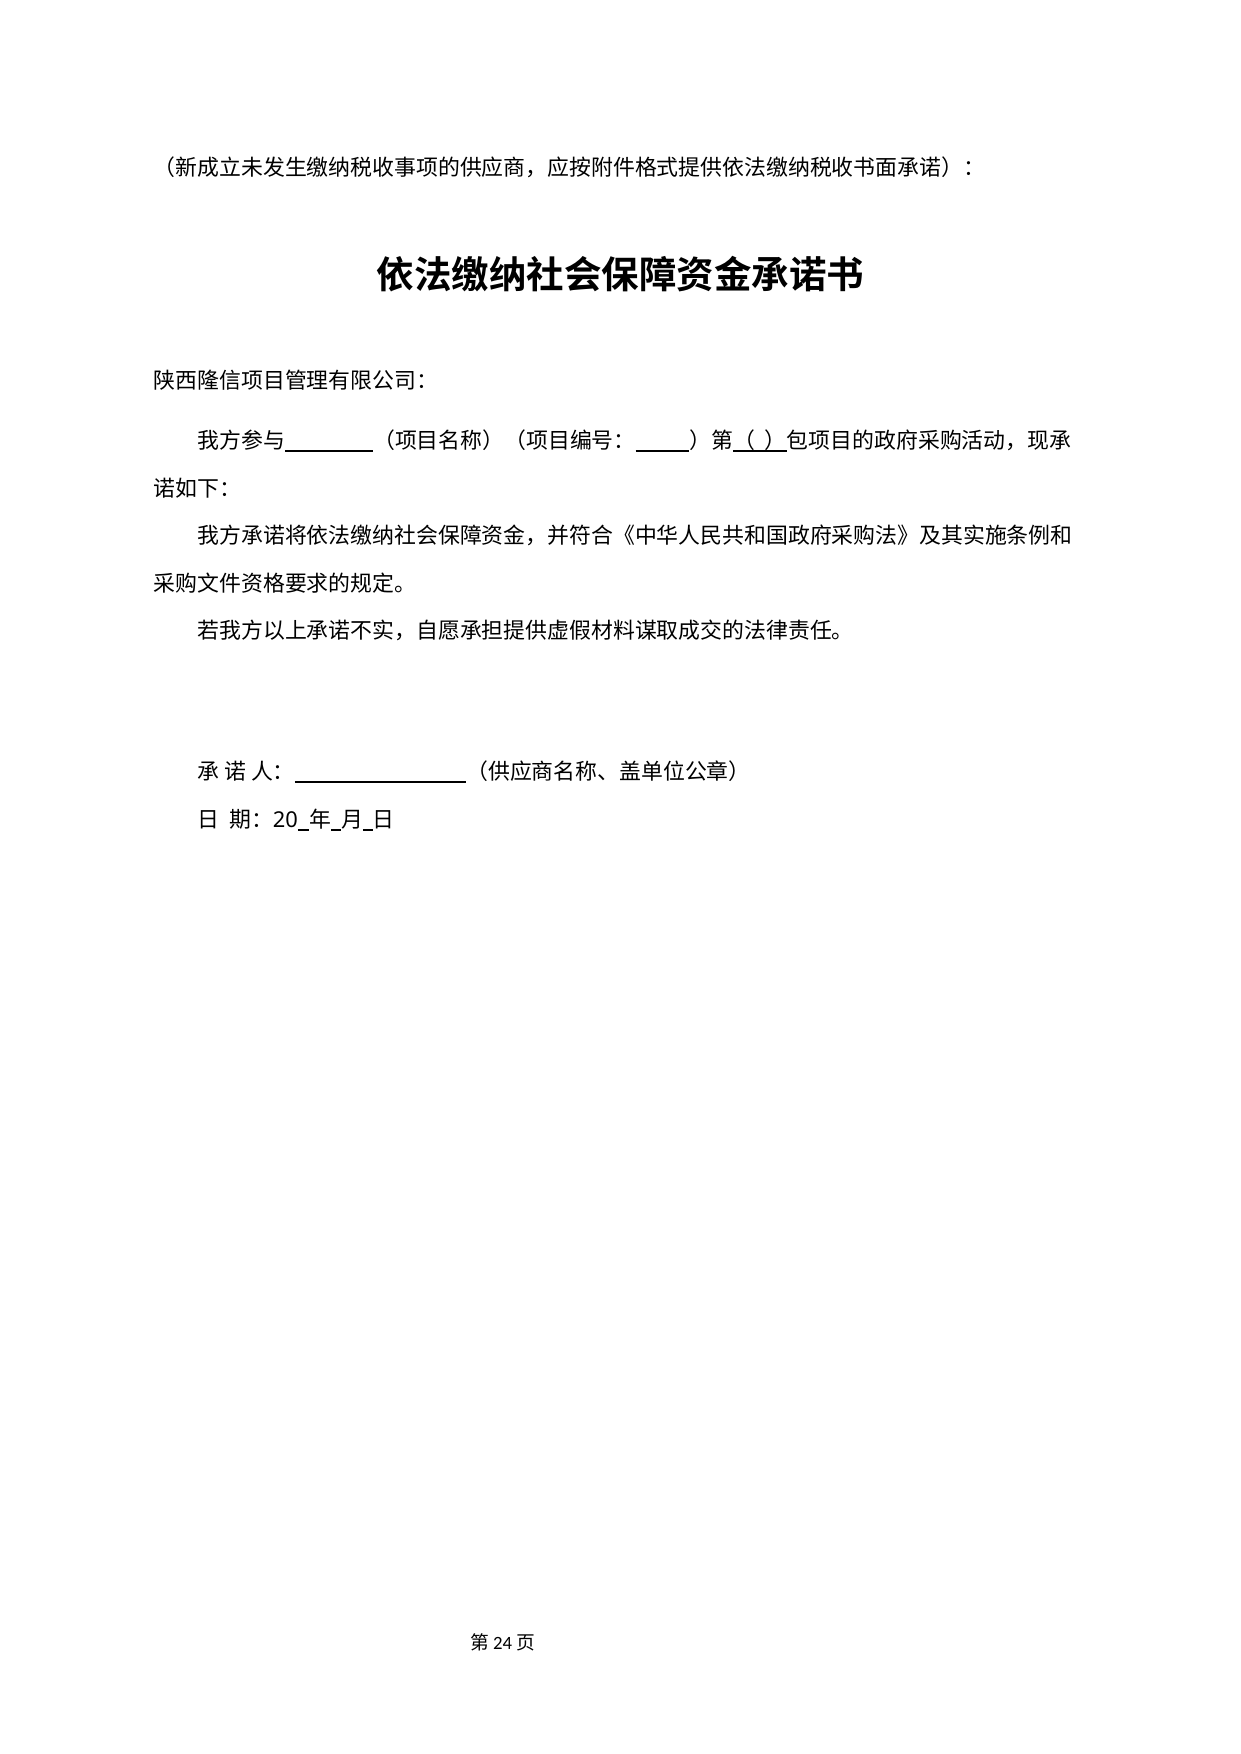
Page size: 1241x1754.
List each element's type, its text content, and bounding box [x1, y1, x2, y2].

text 日 期：20 年 月 日 [153, 802, 1087, 833]
text 依法缴纳社会保障资金承诺书 [153, 242, 1087, 301]
text 我方承诺将依法缴纳社会保障资金，并符合《中华人民共和国政府采购法》及其实施条例和采购文件资格要求的规定。 [153, 518, 1087, 597]
text 若我方以上承诺不实，自愿承担提供虚假材料谋取成交的法律责任。 [153, 613, 1087, 645]
text 我方参与 （项目名称）（项目编号： ）第（ ）包项目的政府采购活动，现承诺如下： [153, 423, 1087, 502]
text 陕西隆信项目管理有限公司： [153, 363, 1087, 395]
text （新成立未发生缴纳税收事项的供应商，应按附件格式提供依法缴纳税收书面承诺）： [153, 150, 1087, 182]
text 承 诺 人： （供应商名称、盖单位公章） [153, 754, 1087, 786]
